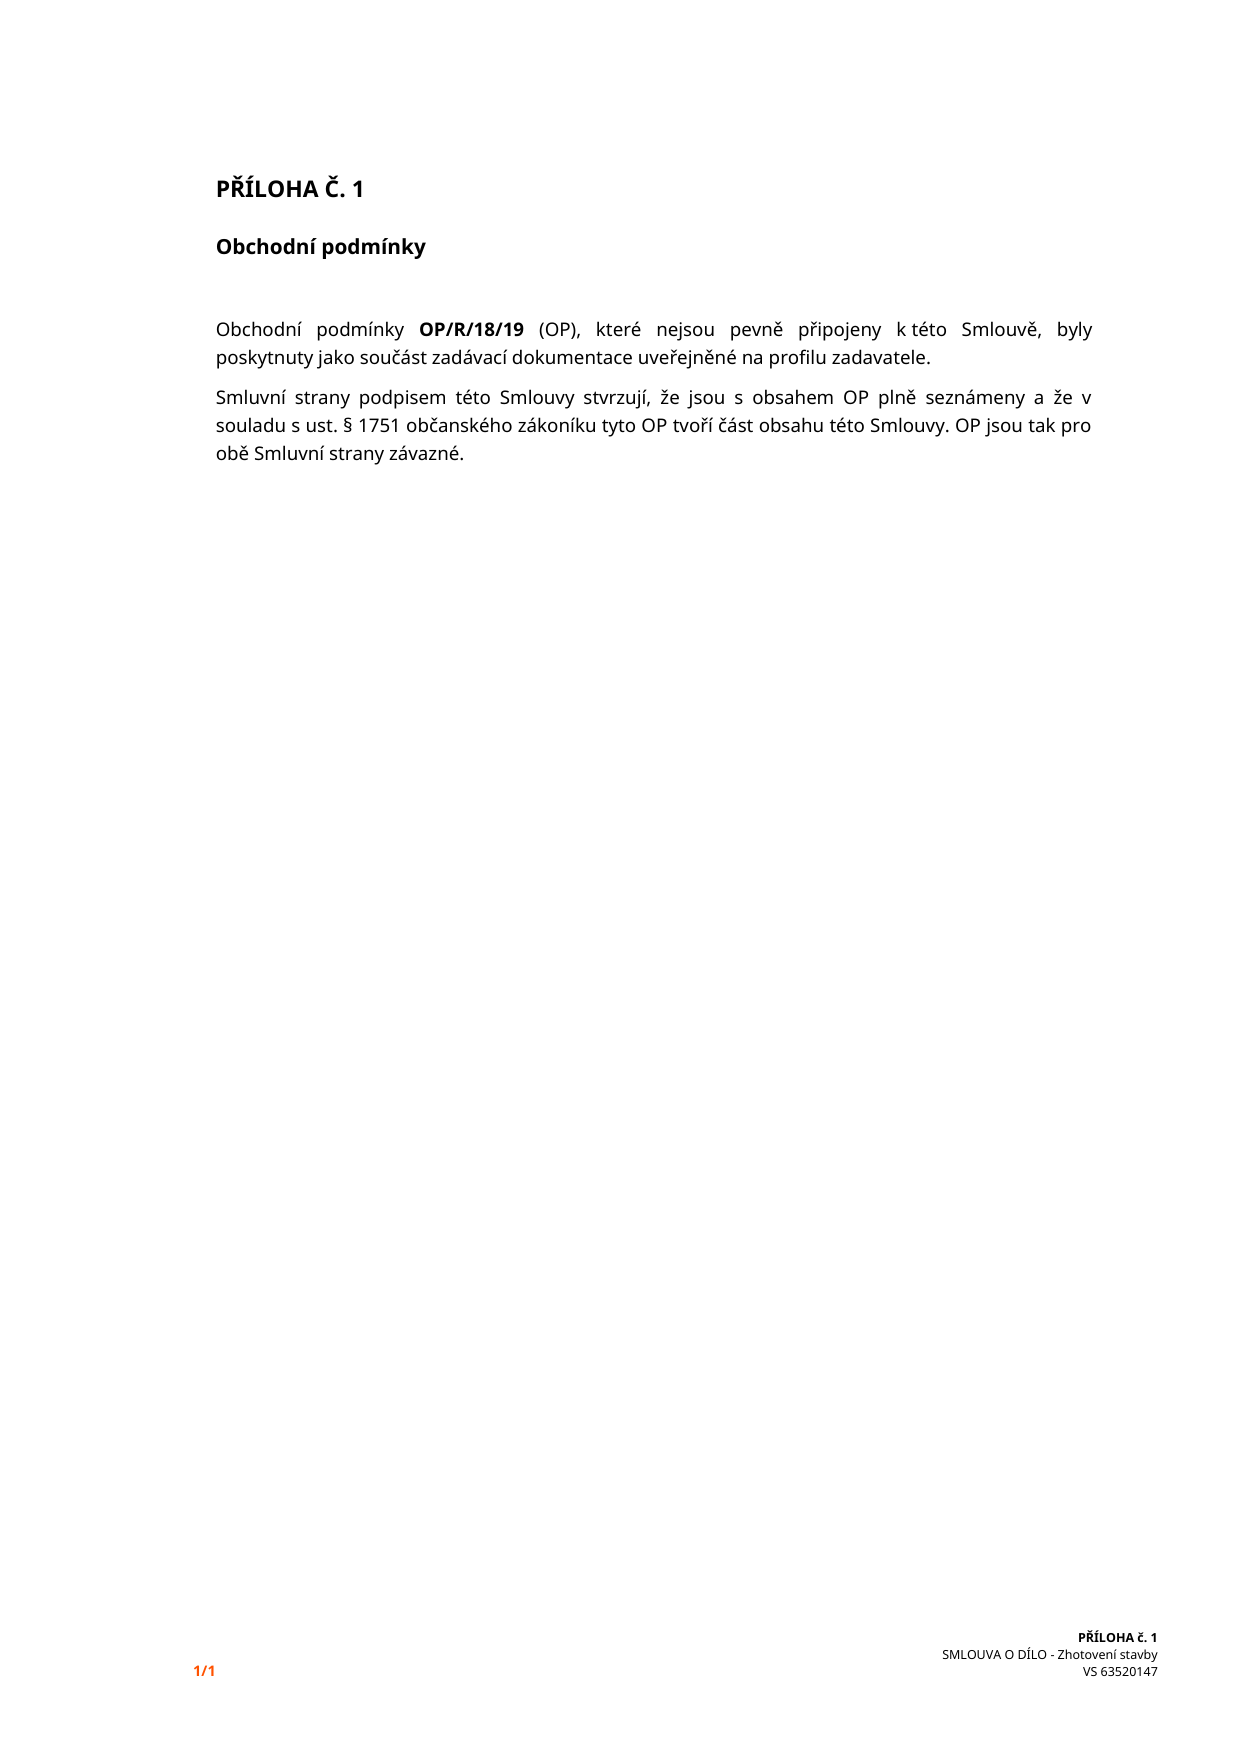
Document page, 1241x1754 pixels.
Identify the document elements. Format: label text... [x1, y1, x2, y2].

text Obchodní podmínky [216, 232, 1093, 260]
text Smluvní strany podpisem této Smlouvy stvrzují, že jsou s obsahem OP plně seznámeny a že v souladu s ust. § 1751 občanského zákoníku tyto OP tvoří část obsahu této Smlouvy. OP jsou tak pro obě Smluvní strany závazné. [216, 385, 1093, 466]
text Obchodní podmínky OP/R/18/19 (OP), které nejsou pevně připojeny k této Smlouvě, byly poskytnuty jako součást zadávací dokumentace uveřejněné na profilu zadavatele. [216, 316, 1093, 370]
text Příloha č. 1 [216, 172, 1093, 204]
